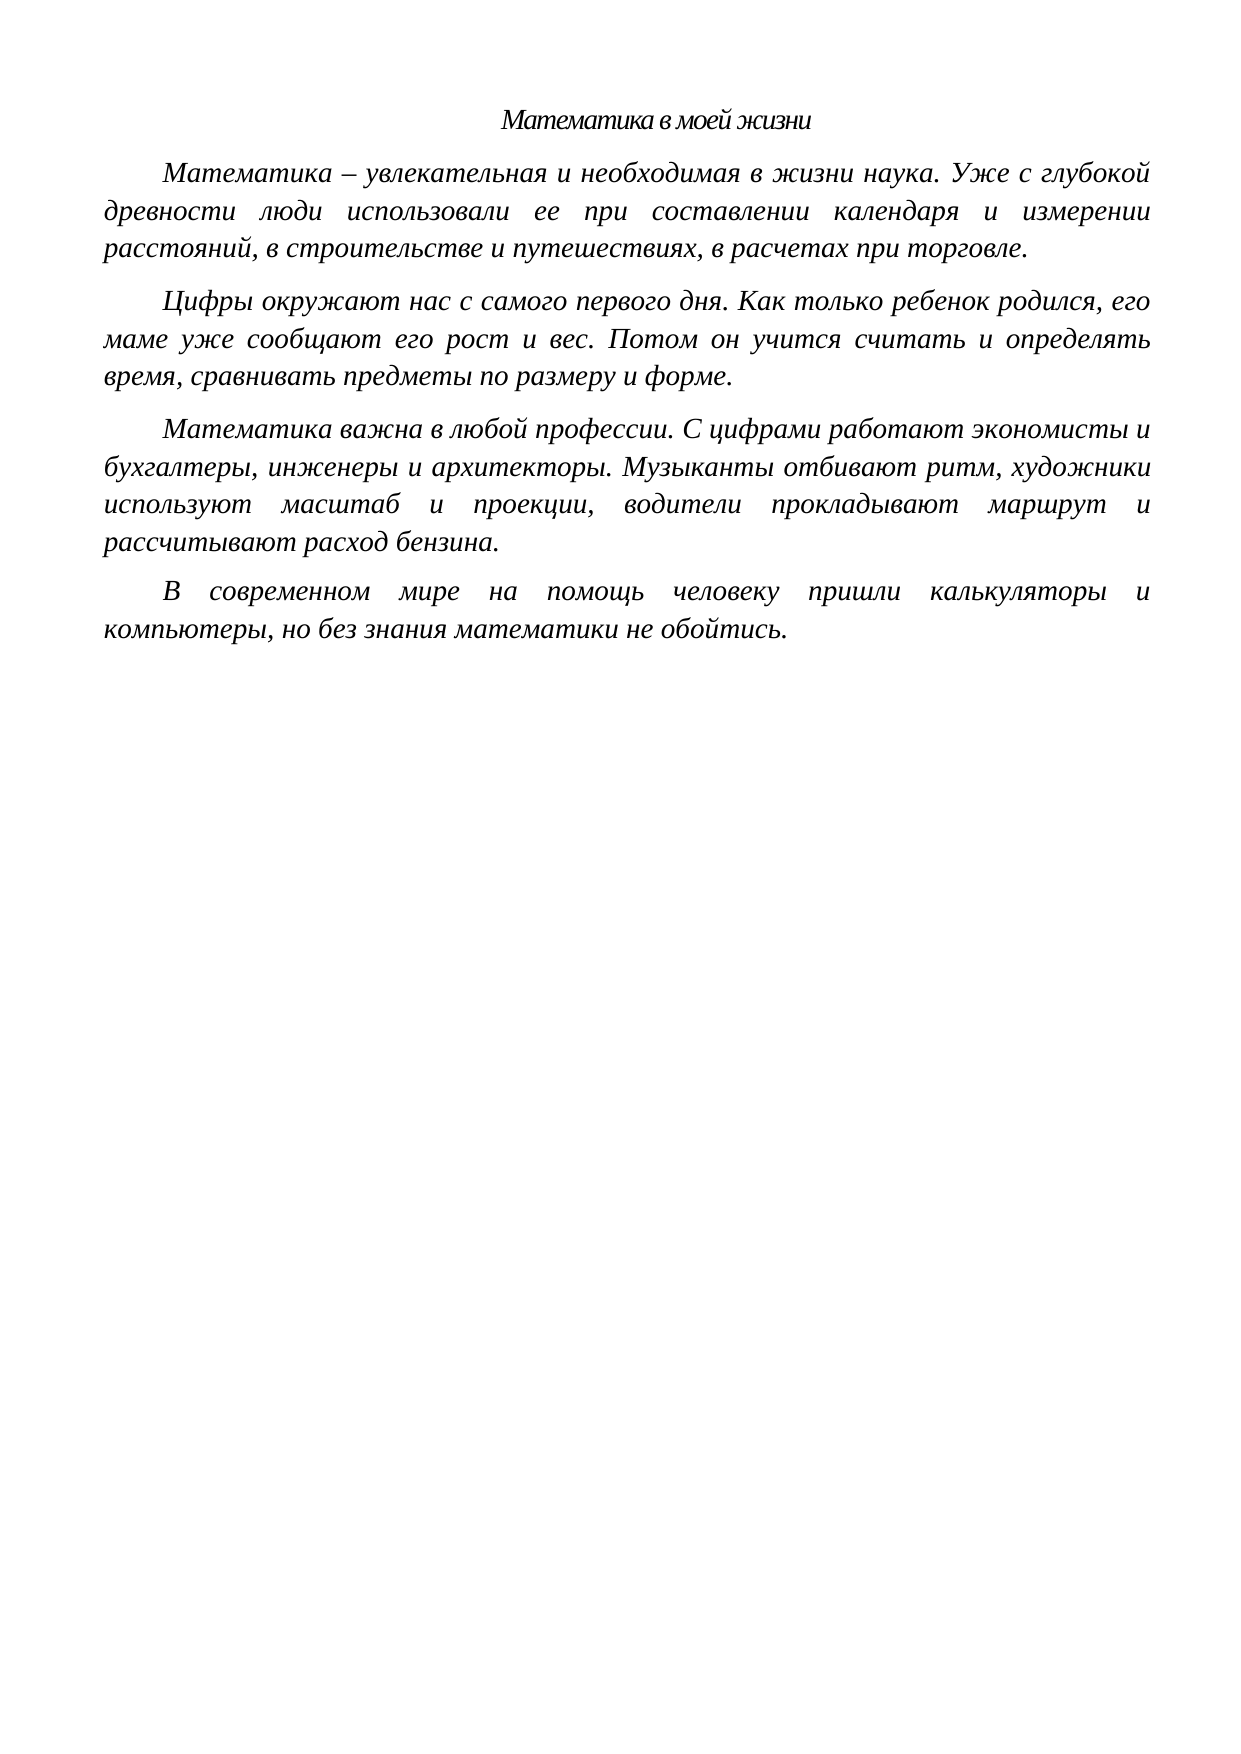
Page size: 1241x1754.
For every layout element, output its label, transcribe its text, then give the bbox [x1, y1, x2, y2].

text Цифры окружают нас с самого первого дня. Как только ребенок родился, его маме уже сообщают его рост и вес. Потом он учится считать и определять время, сравнивать предметы по размеру и форме. [103, 279, 1152, 392]
text Математика в моей жизни [103, 89, 1152, 136]
text Математика важна в любой профессии. С цифрами работают экономисты и бухгалтеры, инженеры и архитекторы. Музыканты отбивают ритм, художники используют масштаб и проекции, водители прокладывают маршрут и рассчитывают расход бензина. [103, 407, 1152, 557]
text Математика – увлекательная и необходимая в жизни наука. Уже с глубокой древности люди использовали ее при составлении календаря и измерении расстояний, в строительстве и путешествиях, в расчетах при торговле. [103, 151, 1152, 264]
text В современном мире на помощь человеку пришли калькуляторы и компьютеры, но без знания математики не обойтись. [103, 573, 1152, 645]
